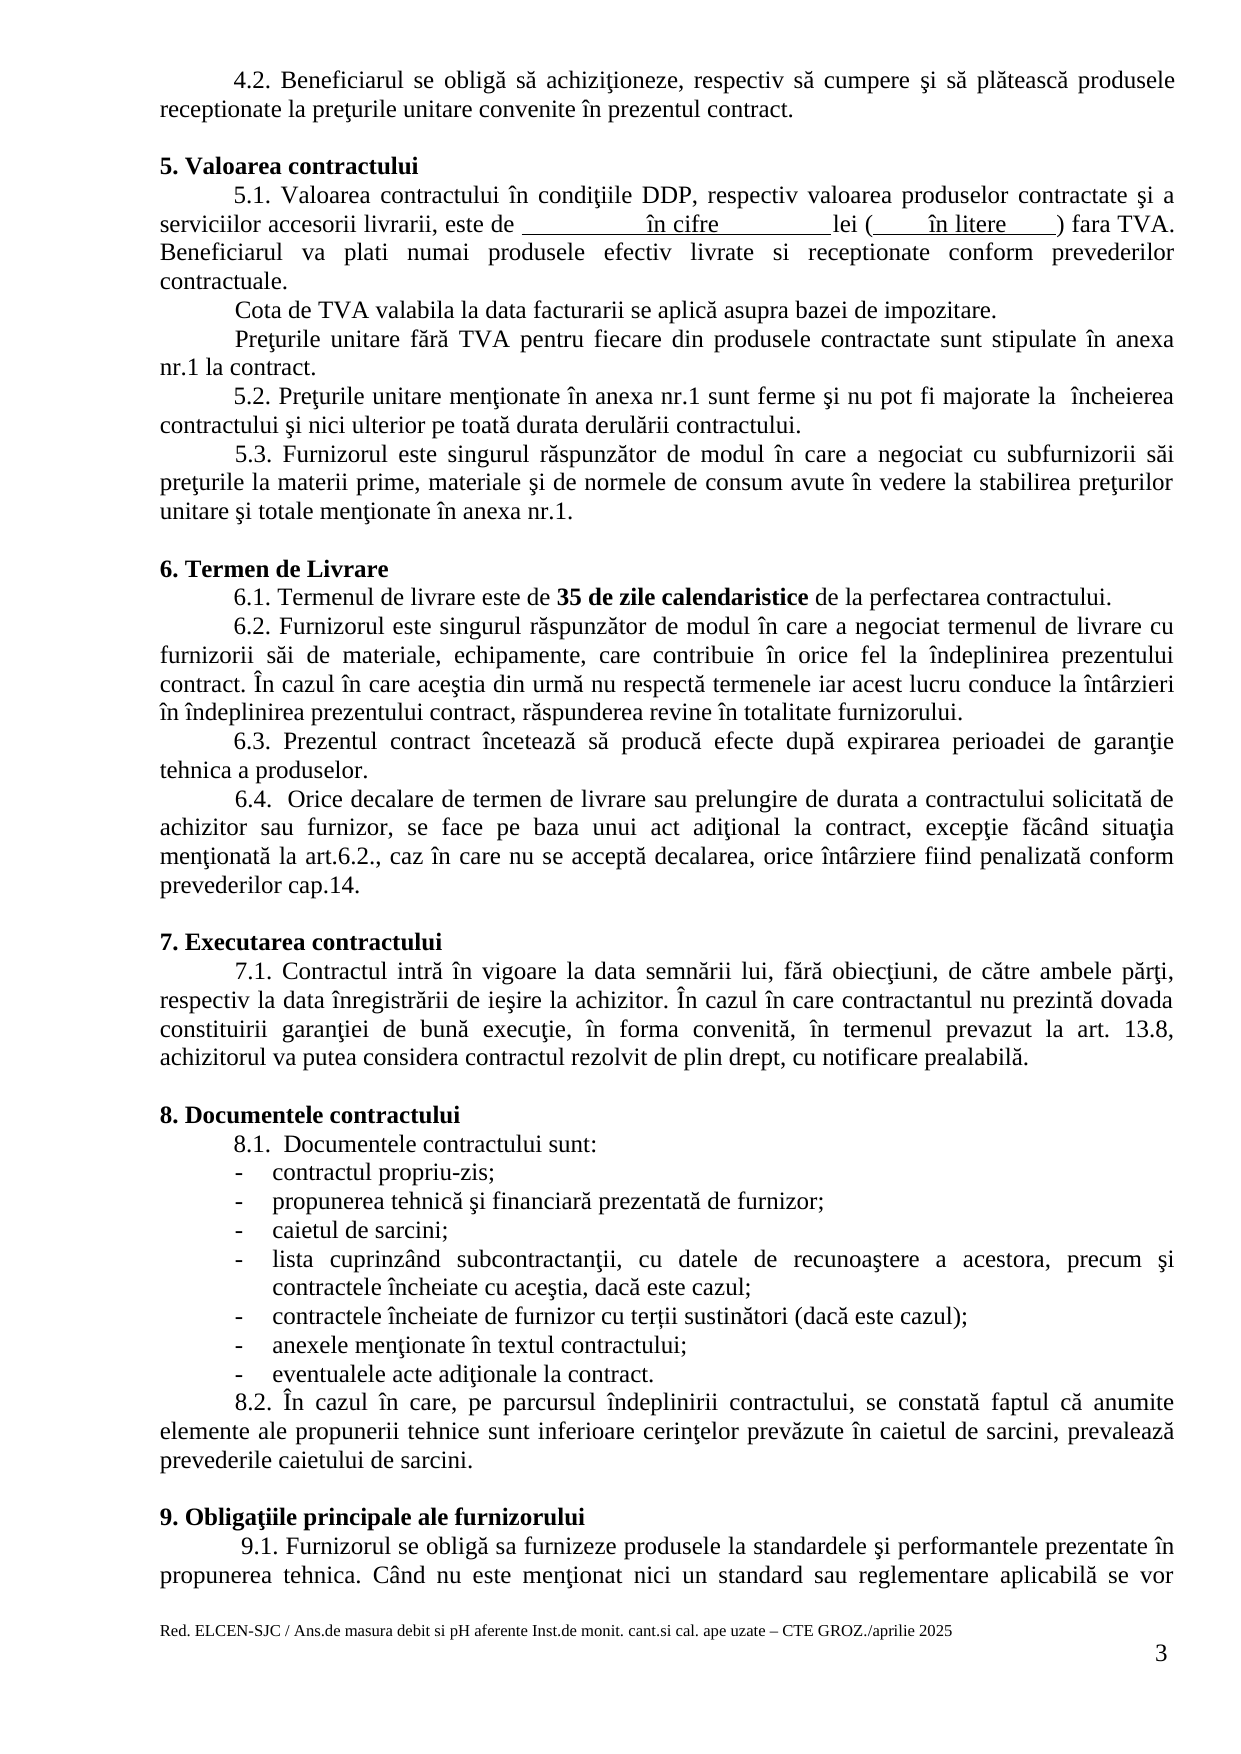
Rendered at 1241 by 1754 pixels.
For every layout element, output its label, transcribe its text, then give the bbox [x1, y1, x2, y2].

text 5.2. Preţurile unitare menţionate în anexa nr.1 sunt ferme şi nu pot fi majorate la încheierea contractului şi nici ulterior pe toată durata derulării contractului. [159, 381, 1175, 439]
list contractul propriu-zis; [234, 1157, 1175, 1186]
text 6.3. Prezentul contract încetează să producă efecte după expirarea perioadei de garanţie tehnica a produselor. [159, 726, 1175, 784]
text 5.1. Valoarea contractului în condiţiile DDP, respectiv valoarea produselor contractate şi a serviciilor accesorii livrarii, este de în cifre lei ( în litere ) fara TVA. Beneficiarul va plati numai produsele efectiv livrate si receptionate conform prevederilor contractuale. [159, 180, 1175, 295]
list anexele menţionate în textul contractului; [234, 1330, 1175, 1359]
text 6.2. Furnizorul este singurul răspunzător de modul în care a negociat termenul de livrare cu furnizorii săi de materiale, echipamente, care contribuie în orice fel la îndeplinirea prezentului contract. În cazul în care aceştia din urmă nu respectă termenele iar acest lucru conduce la întârzieri în îndeplinirea prezentului contract, răspunderea revine în totalitate furnizorului. [159, 611, 1175, 726]
text 6. Termen de Livrare [159, 554, 1175, 582]
text 5.3. Furnizorul este singurul răspunzător de modul în care a negociat cu subfurnizorii săi preţurile la materii prime, materiale şi de normele de consum avute în vedere la stabilirea preţurilor unitare şi totale menţionate în anexa nr.1. [159, 439, 1175, 525]
text 7. Executarea contractului [159, 927, 1175, 956]
list eventualele acte adiţionale la contract. [234, 1359, 1175, 1387]
text 6.1. Termenul de livrare este de 35 de zile calendaristice de la perfectarea contractului. [159, 582, 1175, 611]
text 8. Documentele contractului [159, 1100, 1175, 1129]
text 4.2. Beneficiarul se obligă să achiziţioneze, respectiv să cumpere şi să plătească produsele receptionate la preţurile unitare convenite în prezentul contract. [159, 65, 1175, 122]
text Preţurile unitare fără TVA pentru fiecare din produsele contractate sunt stipulate în anexa nr.1 la contract. [159, 324, 1175, 381]
text 8.1. Documentele contractului sunt: [159, 1129, 1175, 1157]
list contractele încheiate de furnizor cu terții sustinători (dacă este cazul); [234, 1301, 1175, 1330]
list propunerea tehnică şi financiară prezentată de furnizor; [234, 1186, 1175, 1215]
text Cota de TVA valabila la data facturarii se aplică asupra bazei de impozitare. [159, 295, 1175, 324]
text 8.2. În cazul în care, pe parcursul îndeplinirii contractului, se constată faptul că anumite elemente ale propunerii tehnice sunt inferioare cerinţelor prevăzute în caietul de sarcini, prevalează prevederile caietului de sarcini. [159, 1387, 1175, 1474]
text 7.1. Contractul intră în vigoare la data semnării lui, fără obiecţiuni, de către ambele părţi, respectiv la data înregistrării de ieşire la achizitor. În cazul în care contractantul nu prezintă dovada constituirii garanţiei de bună execuţie, în forma convenită, în termenul prevazut la art. 13.8, achizitorul va putea considera contractul rezolvit de plin drept, cu notificare prealabilă. [159, 956, 1175, 1071]
list caietul de sarcini; [234, 1215, 1175, 1244]
text 9. Obligaţiile principale ale furnizorului [159, 1502, 1175, 1531]
list lista cuprinzând subcontractanţii, cu datele de recunoaştere a acestora, precum şi contractele încheiate cu aceştia, dacă este cazul; [234, 1244, 1175, 1301]
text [159, 1531, 1175, 1589]
text 6.4. Orice decalare de termen de livrare sau prelungire de durata a contractului solicitată de achizitor sau furnizor, se face pe baza unui act adiţional la contract, excepţie făcând situaţia menţionată la art.6.2., caz în care nu se acceptă decalarea, orice întârziere fiind penalizată conform prevederilor cap.14. [159, 784, 1175, 899]
text 5. Valoarea contractului [159, 151, 1175, 180]
